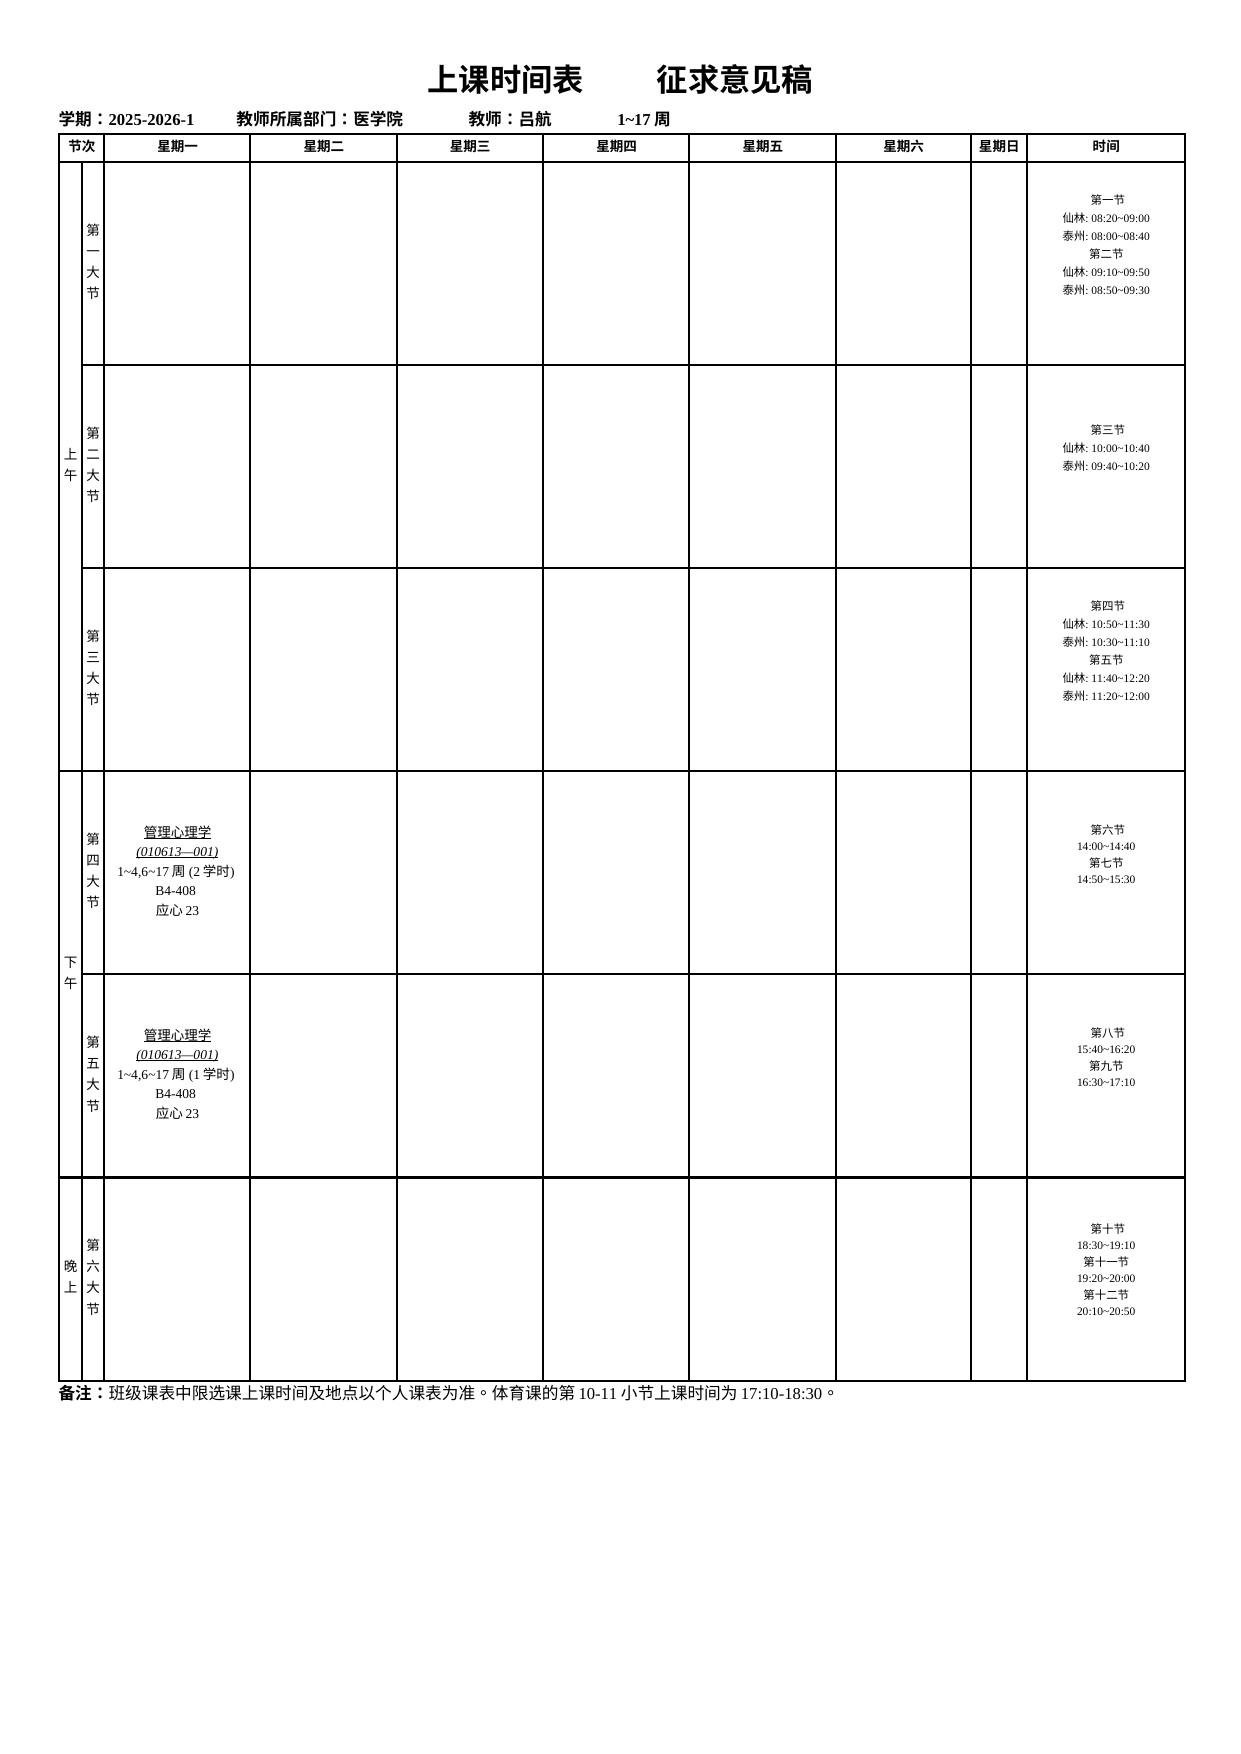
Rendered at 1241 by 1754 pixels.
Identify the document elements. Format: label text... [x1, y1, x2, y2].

table_cell 第四大节 [83, 772, 103, 973]
table_cell [398, 569, 542, 770]
table_cell [972, 772, 1026, 973]
text 上课时间表 征求意见稿 [58, 58, 1182, 101]
table_header 节次 [60, 135, 103, 161]
table_cell [972, 366, 1026, 567]
table_cell [251, 975, 396, 1176]
table_cell 第六节 14:00~14:40 第七节 14:50~15:30 [1028, 772, 1184, 973]
table_cell [398, 1179, 542, 1379]
table_header 星期日 [972, 135, 1026, 161]
table_cell [837, 975, 970, 1176]
table_cell [972, 569, 1026, 770]
table_cell [398, 163, 542, 364]
table_cell [251, 1179, 396, 1379]
table_cell 第四节 仙林: 10:50~11:30 泰州: 10:30~11:10 第五节 仙林: 11:40~12:20 泰州: 11:20~12:00 [1028, 569, 1184, 770]
table_cell [690, 772, 835, 973]
table_header 星期六 [837, 135, 970, 161]
table_cell [251, 366, 396, 567]
table_cell [690, 366, 835, 567]
table_cell 管理心理学 (010613—001) 1~4,6~17周 (2学时) B4-408 应心23 [105, 772, 249, 973]
table_cell [837, 366, 970, 567]
table_cell [837, 1179, 970, 1379]
table_cell [690, 1179, 835, 1379]
table_cell [105, 366, 249, 567]
table_cell 第一大节 [83, 163, 103, 364]
table_cell [972, 1179, 1026, 1379]
table_cell [105, 569, 249, 770]
table_cell [251, 772, 396, 973]
table_cell 第八节 15:40~16:20 第九节 16:30~17:10 [1028, 975, 1184, 1176]
table_cell [251, 569, 396, 770]
table_cell [544, 366, 688, 567]
table_cell [105, 163, 249, 364]
table_cell 第三节 仙林: 10:00~10:40 泰州: 09:40~10:20 [1028, 366, 1184, 567]
table_header 时间 [1028, 135, 1184, 161]
table_cell [544, 772, 688, 973]
table_cell [972, 975, 1026, 1176]
table_cell [398, 975, 542, 1176]
table_cell [972, 163, 1026, 364]
table_cell [544, 569, 688, 770]
table_cell 第五大节 [83, 975, 103, 1176]
table_cell [690, 569, 835, 770]
table_cell 第十节 18:30~19:10 第十一节 19:20~20:00 第十二节 20:10~20:50 [1028, 1179, 1184, 1379]
table_cell [398, 772, 542, 973]
table_cell [837, 163, 970, 364]
table_cell [837, 772, 970, 973]
table_cell [251, 163, 396, 364]
table_header 星期三 [398, 135, 542, 161]
table_cell 第一节 仙林: 08:20~09:00 泰州: 08:00~08:40 第二节 仙林: 09:10~09:50 泰州: 08:50~09:30 [1028, 163, 1184, 364]
table_cell [690, 163, 835, 364]
text 备注：班级课表中限选课上课时间及地点以个人课表为准。体育课的第10-11小节上课时间为17:10-18:30。 [58, 1382, 1182, 1404]
table_cell 管理心理学 (010613—001) 1~4,6~17周 (1学时) B4-408 应心23 [105, 975, 249, 1176]
table_cell [837, 569, 970, 770]
table_cell [690, 975, 835, 1176]
table_cell 第二大节 [83, 366, 103, 567]
table_cell [105, 1179, 249, 1379]
table_header 星期二 [251, 135, 396, 161]
table_cell 晚上 [60, 1179, 81, 1379]
table_cell [544, 1179, 688, 1379]
table_header 星期五 [690, 135, 835, 161]
table_header 星期一 [105, 135, 249, 161]
table_cell 下午 [60, 772, 81, 1176]
table_cell [544, 975, 688, 1176]
table_header 星期四 [544, 135, 688, 161]
table_cell 第三大节 [83, 569, 103, 770]
table_cell 上午 [60, 163, 81, 770]
table_cell [398, 366, 542, 567]
table_cell [544, 163, 688, 364]
table_cell 第六大节 [83, 1179, 103, 1379]
text 学期：2025-2026-1 教师所属部门：医学院 教师：吕航 1~17周 [58, 107, 1182, 130]
